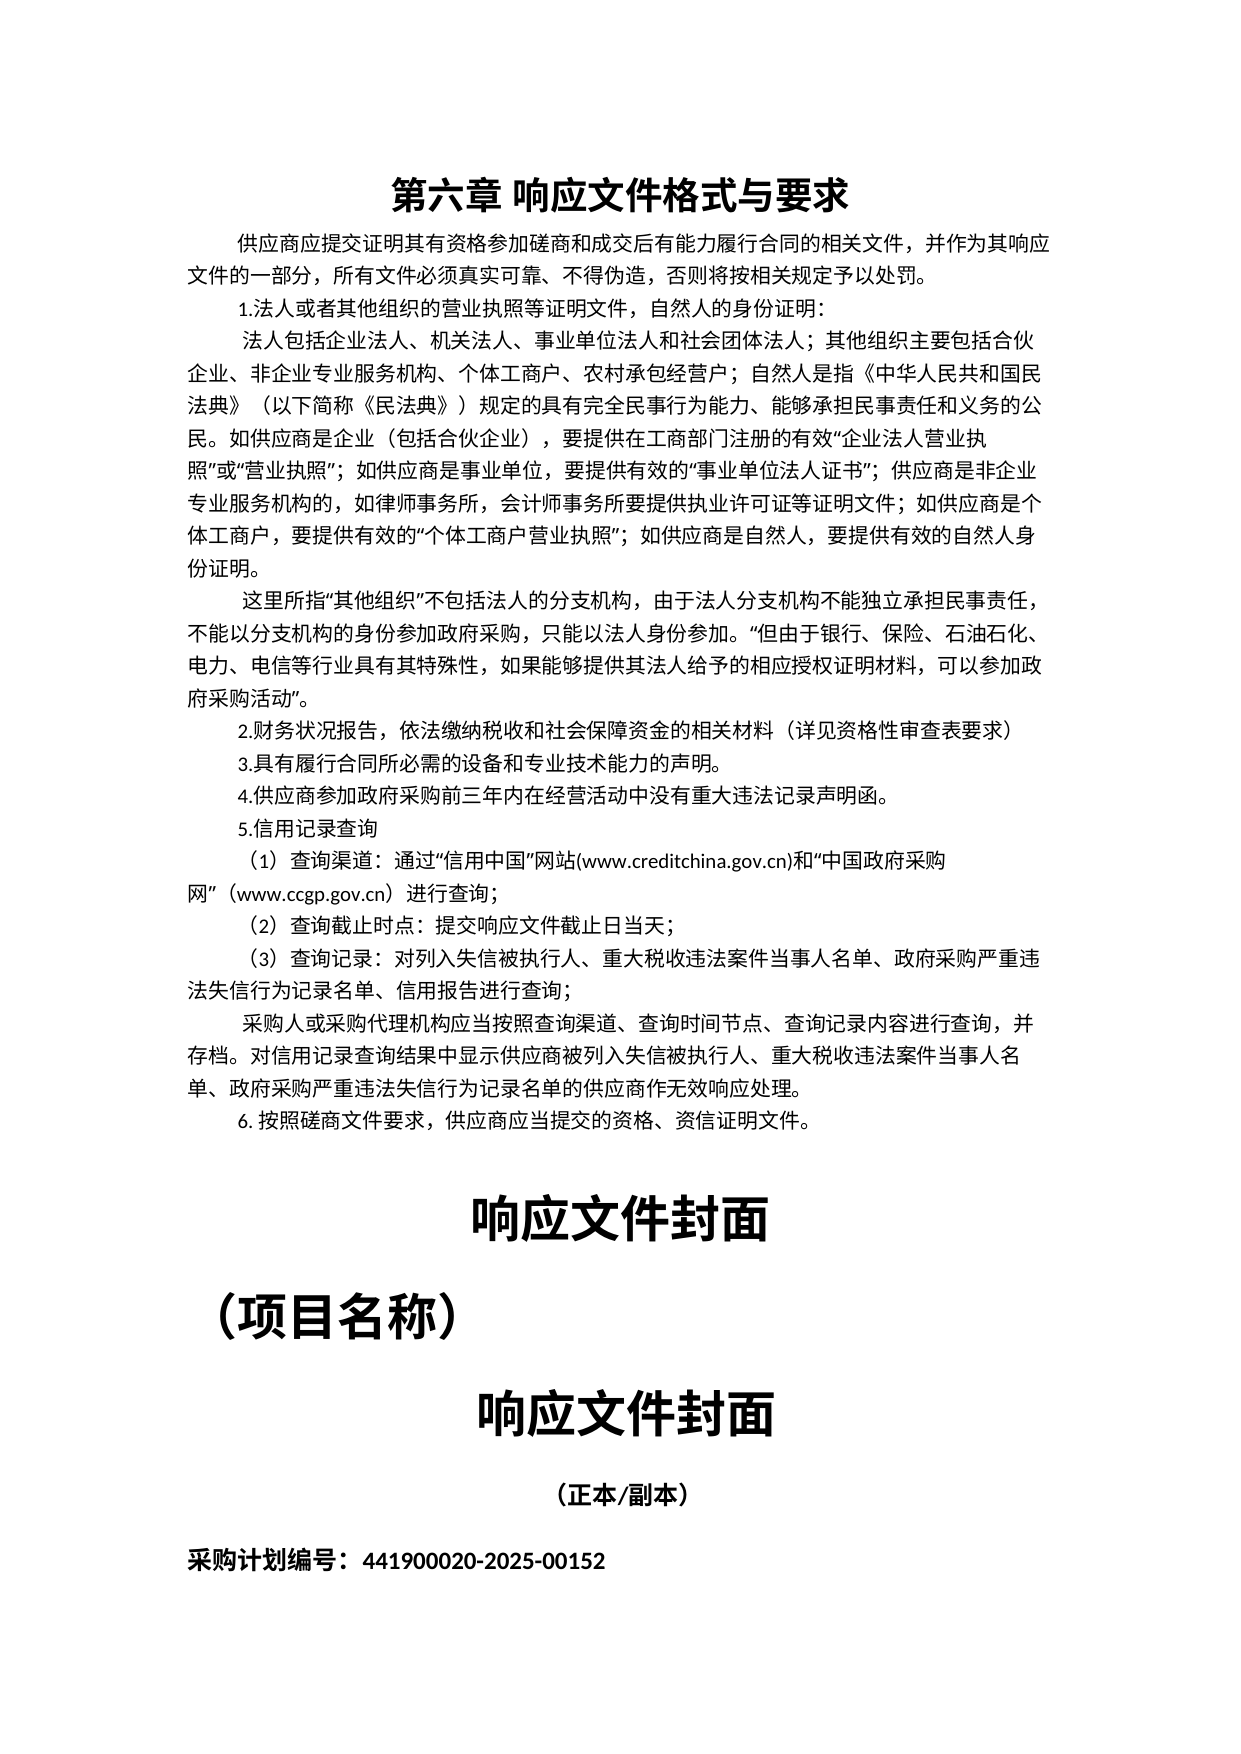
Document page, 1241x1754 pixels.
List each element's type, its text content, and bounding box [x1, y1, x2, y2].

text 响应文件封面 [187, 1364, 1053, 1462]
text （项目名称） [187, 1267, 1053, 1364]
text 法人包括企业法人、机关法人、事业单位法人和社会团体法人；其他组织主要包括合伙企业、非企业专业服务机构、个体工商户、农村承包经营户；自然人是指《中华人民共和国民法典》（以下简称《民法典》）规定的具有完全民事行为能力、能够承担民事责任和义务的公民。如供应商是企业（包括合伙企业），要提供在工商部门注册的有效“企业法人营业执照”或“营业执照”；如供应商是事业单位，要提供有效的“事业单位法人证书”；供应商是非企业专业服务机构的，如律师事务所，会计师事务所要提供执业许可证等证明文件；如供应商是个体工商户，要提供有效的“个体工商户营业执照”；如供应商是自然人，要提供有效的自然人身份证明。 [187, 324, 1053, 584]
text 采购人或采购代理机构应当按照查询渠道、查询时间节点、查询记录内容进行查询，并存档。对信用记录查询结果中显示供应商被列入失信被执行人、重大税收违法案件当事人名单、政府采购严重违法失信行为记录名单的供应商作无效响应处理。 [187, 1007, 1053, 1104]
text （2）查询截止时点：提交响应文件截止日当天； [187, 909, 1053, 942]
text （正本/副本） [187, 1462, 1053, 1527]
text 6. 按照磋商文件要求，供应商应当提交的资格、资信证明文件。 [187, 1104, 1053, 1137]
text 5.信用记录查询 [187, 812, 1053, 844]
text 供应商应提交证明其有资格参加磋商和成交后有能力履行合同的相关文件，并作为其响应文件的一部分，所有文件必须真实可靠、不得伪造，否则将按相关规定予以处罚。 [187, 227, 1053, 292]
text 采购计划编号：441900020-2025-00152 [187, 1527, 1053, 1592]
text 1.法人或者其他组织的营业执照等证明文件，自然人的身份证明： [187, 292, 1053, 324]
text 4.供应商参加政府采购前三年内在经营活动中没有重大违法记录声明函。 [187, 779, 1053, 812]
text 这里所指“其他组织”不包括法人的分支机构，由于法人分支机构不能独立承担民事责任，不能以分支机构的身份参加政府采购，只能以法人身份参加。“但由于银行、保险、石油石化、电力、电信等行业具有其特殊性，如果能够提供其法人给予的相应授权证明材料，可以参加政府采购活动”。 [187, 584, 1053, 714]
text 3.具有履行合同所必需的设备和专业技术能力的声明。 [187, 747, 1053, 779]
text 第六章 响应文件格式与要求 [187, 162, 1053, 227]
text 响应文件封面 [187, 1169, 1053, 1267]
text （1）查询渠道：通过“信用中国”网站(www.creditchina.gov.cn)和“中国政府采购网”（www.ccgp.gov.cn）进行查询； [187, 844, 1053, 909]
text （3）查询记录：对列入失信被执行人、重大税收违法案件当事人名单、政府采购严重违法失信行为记录名单、信用报告进行查询； [187, 942, 1053, 1007]
text 2.财务状况报告，依法缴纳税收和社会保障资金的相关材料（详见资格性审查表要求） [187, 714, 1053, 747]
